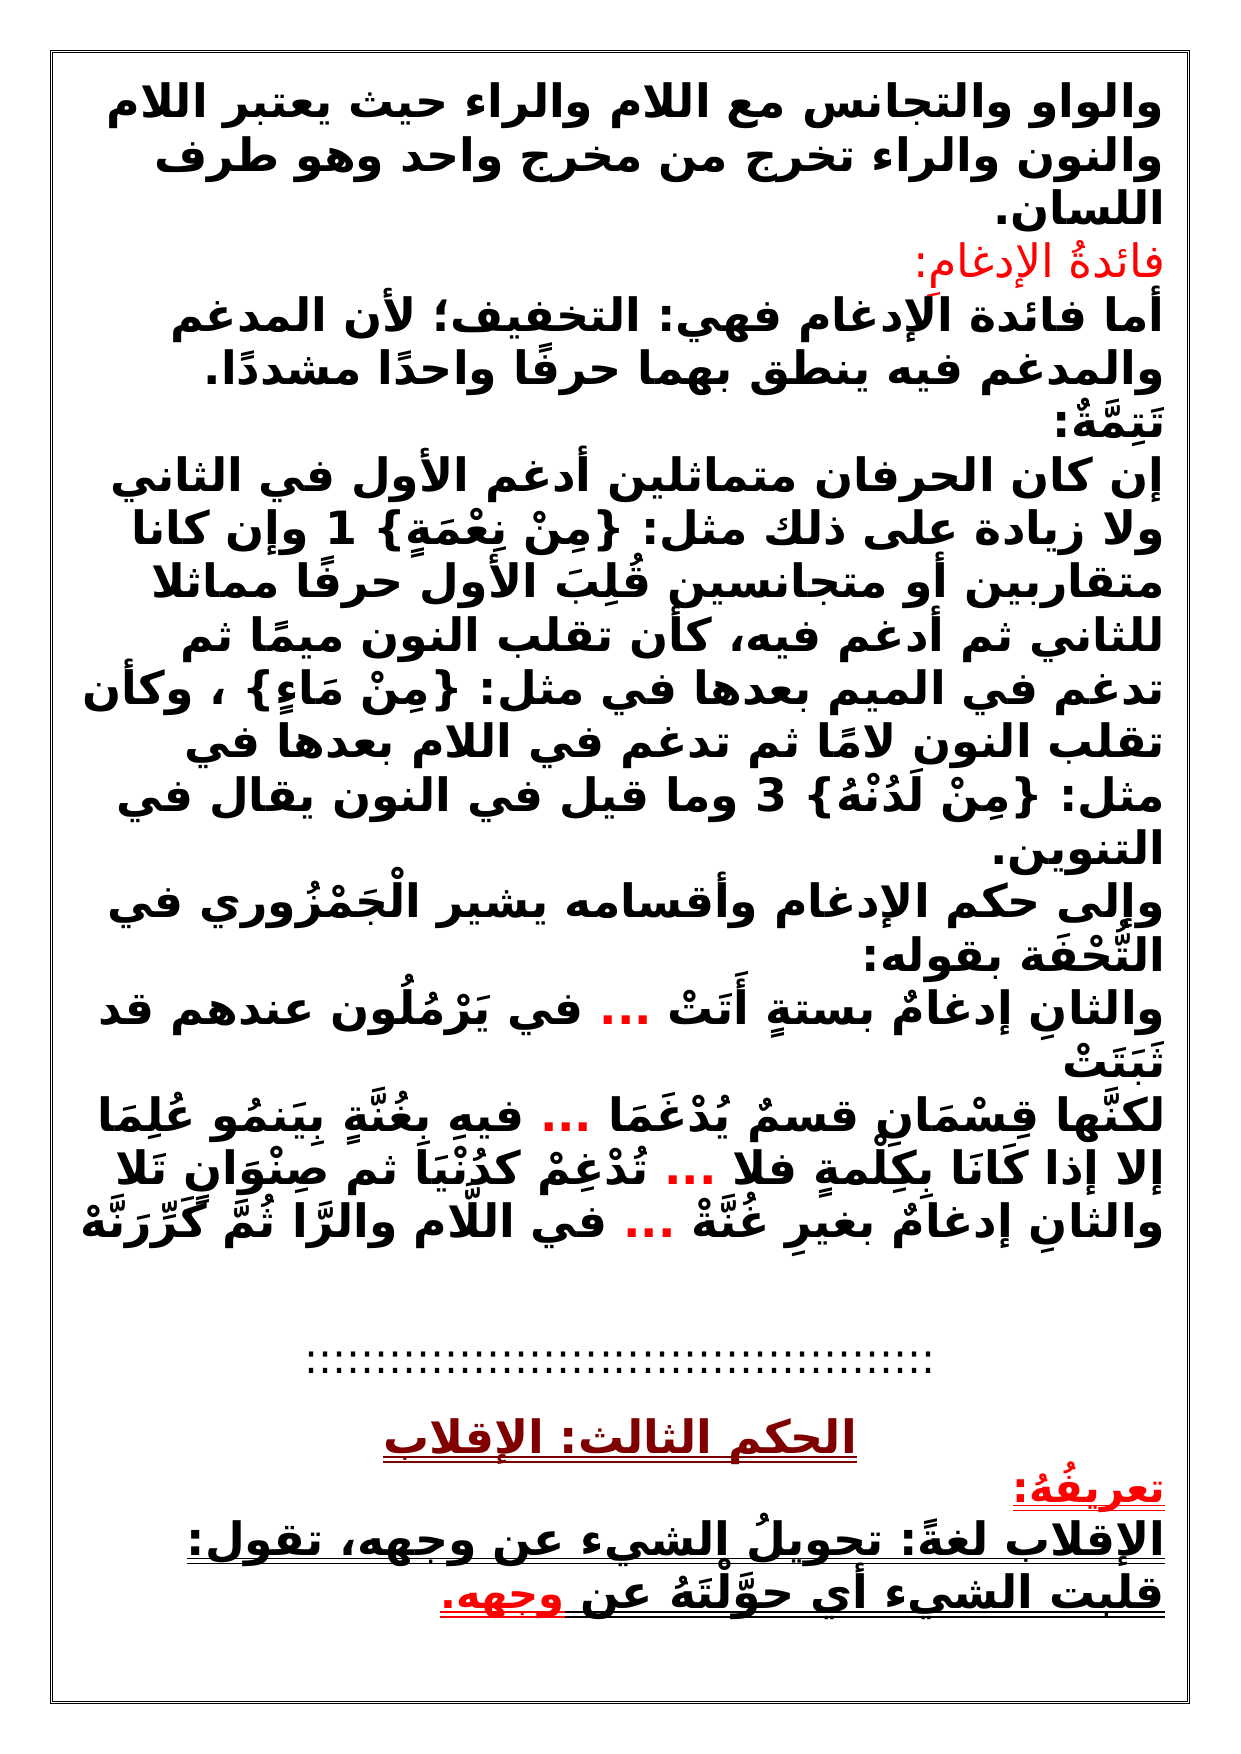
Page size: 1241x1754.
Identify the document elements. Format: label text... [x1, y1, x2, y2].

text إلا إذا كَانَا بِكِلْمةٍ فلا ... تُدْغِمْ كدُنْيَا ثم صِنْوَانٍ تَلا [75, 1142, 1165, 1195]
text والثانِ إدغامٌ بغيرِ غُنَّةْ ... في اللَّام والرَّا ثُمَّ كَرِّرَنَّهْ [75, 1195, 1165, 1248]
text وإلى حكم الإدغام وأقسامه يشير الْجَمْزُوري في التُّحْفَة بقوله: [75, 875, 1165, 982]
text الحكم الثالث: الإقلاب [75, 1411, 1165, 1464]
text الإقلاب لغةً: تحويلُ الشيء عن وجهه، تقول: قلبت الشيء أي حوَّلْتَهُ عن وجهه. [75, 1513, 1165, 1619]
text والثانِ إدغامٌ بستةٍ أَتَتْ ... في يَرْمُلُون عندهم قد ثَبَتَتْ [75, 982, 1165, 1088]
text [75, 75, 1165, 235]
text ::::::::::::::::::::::::::::::::::::::::::::: [75, 1334, 1165, 1383]
text لكنَّها قِسْمَانِ قسمٌ يُدْغَمَا ... فيهِ بِغُنَّةٍ بِيَنمُو عُلِمَا [75, 1088, 1165, 1142]
text إن كان الحرفان متماثلين أدغم الأول في الثاني ولا زيادة على ذلك مثل: {مِنْ نِعْمَةٍ} 1 وإن كانا متقاربين أو متجانسين قُلِبَ الأول حرفًا مماثلا للثاني ثم أدغم فيه، كأن تقلب النون ميمًا ثم تدغم في الميم بعدها في مثل: {مِنْ مَاءٍ} ، وكأن تقلب النون لامًا ثم تدغم في اللام بعدها في مثل: {مِنْ لَدُنْهُ} 3 وما قيل في النون يقال في التنوين. [75, 448, 1165, 875]
text تعريفُهُ: [75, 1464, 1165, 1513]
text أما فائدة الإدغام فهي: التخفيف؛ لأن المدغم والمدغم فيه ينطق بهما حرفًا واحدًا مشددًا. [75, 288, 1165, 395]
text فائدةُ الإدغامِ: [75, 235, 1165, 288]
text تَتِمَّةٌ: [75, 395, 1165, 448]
